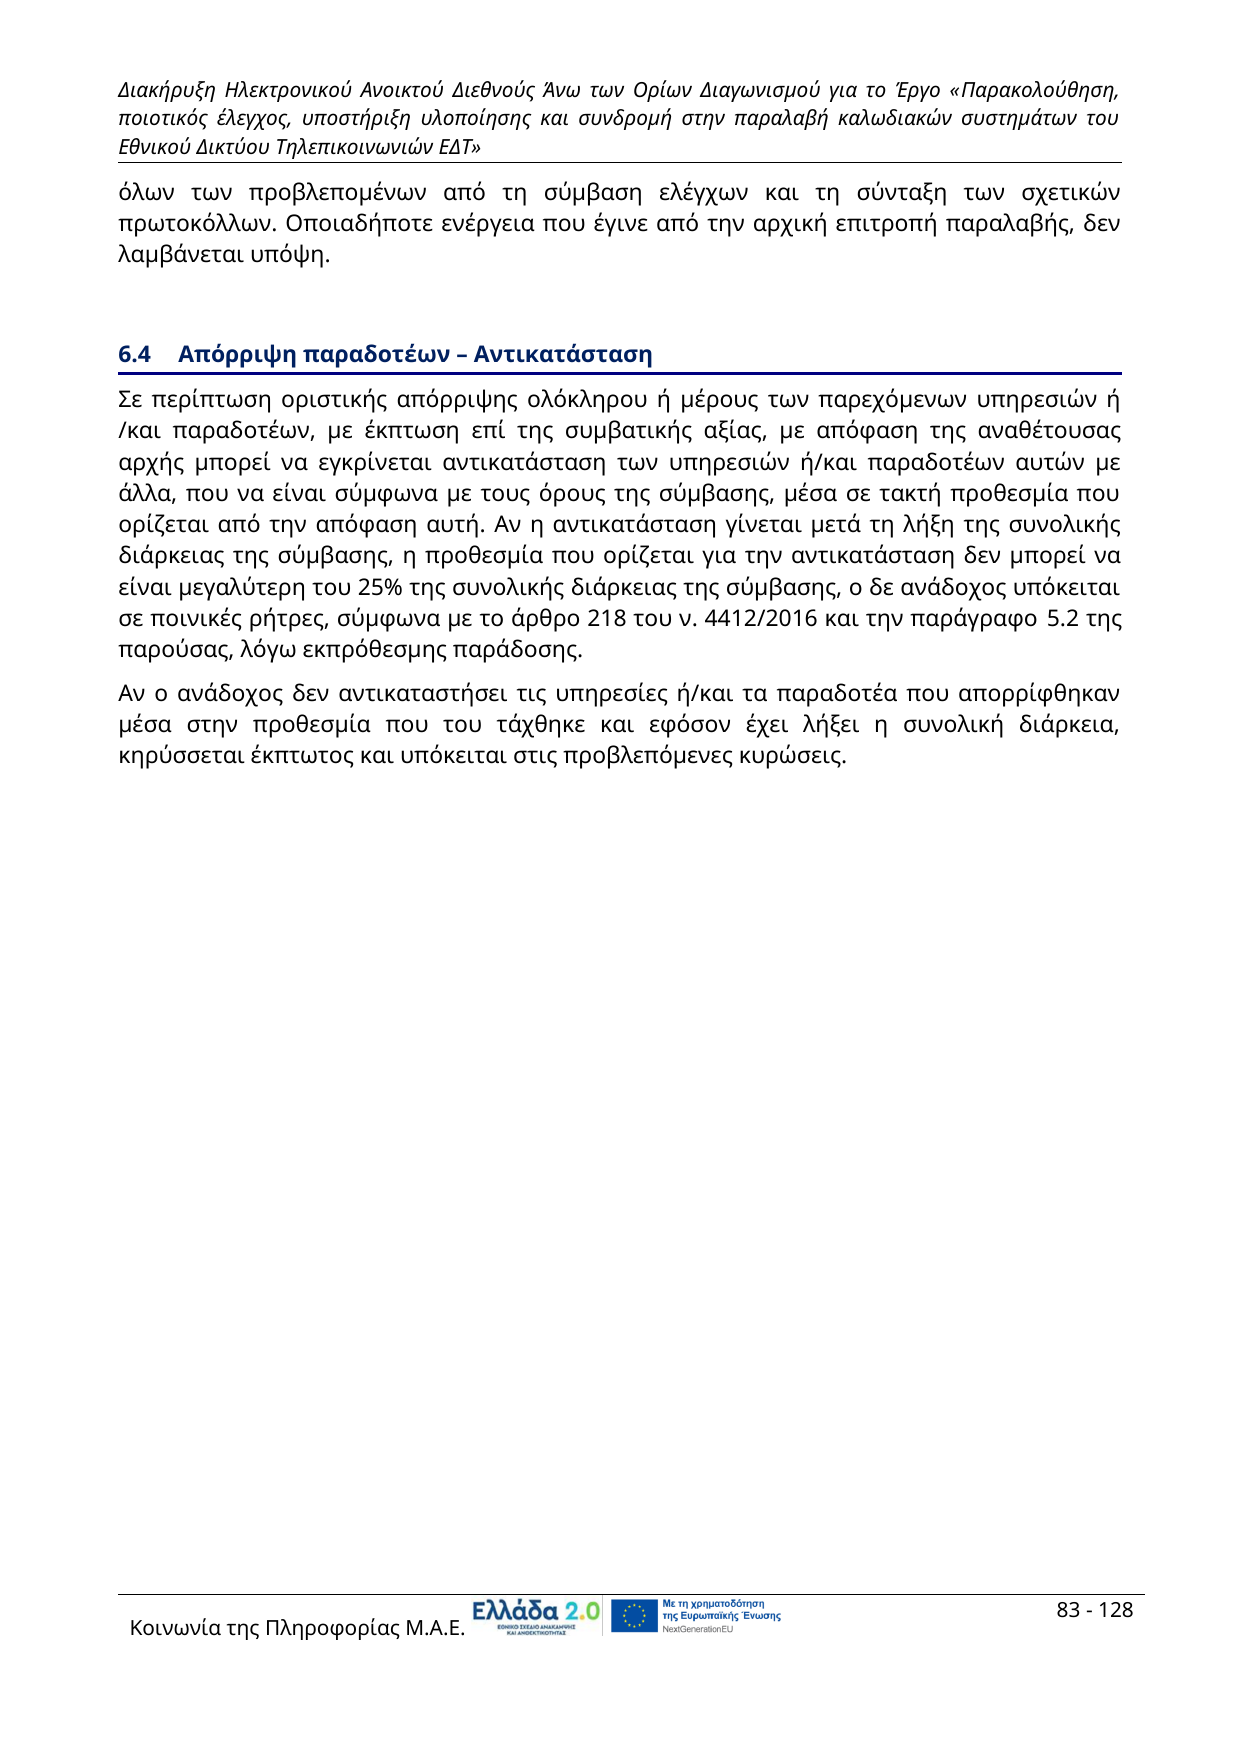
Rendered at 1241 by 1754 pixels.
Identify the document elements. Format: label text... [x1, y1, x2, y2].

text Σε περίπτωση οριστικής απόρριψης ολόκληρου ή μέρους των παρεχόμενων υπηρεσιών ή /και παραδοτέων, με έκπτωση επί της συμβατικής αξίας, με απόφαση της αναθέτουσας αρχής μπορεί να εγκρίνεται αντικατάσταση των υπηρεσιών ή/και παραδοτέων αυτών με άλλα, που να είναι σύμφωνα με τους όρους της σύμβασης, μέσα σε τακτή προθεσμία που ορίζεται από την απόφαση αυτή. Αν η αντικατάσταση γίνεται μετά τη λήξη της συνολικής διάρκειας της σύμβασης, η προθεσμία που ορίζεται για την αντικατάσταση δεν μπορεί να είναι μεγαλύτερη του 25% της συνολικής διάρκειας της σύμβασης, ο δε ανάδοχος υπόκειται σε ποινικές ρήτρες, σύμφωνα με το άρθρο 218 του ν. 4412/2016 και την παράγραφο 5.2 της παρούσας, λόγω εκπρόθεσμης παράδοσης. [118, 383, 1122, 664]
subtitle Απόρριψη παραδοτέων – Αντικατάσταση [118, 338, 1122, 372]
text Αν ο ανάδοχος δεν αντικαταστήσει τις υπηρεσίες ή/και τα παραδοτέα που απορρίφθηκαν μέσα στην προθεσμία που του τάχθηκε και εφόσον έχει λήξει η συνολική διάρκεια, κηρύσσεται έκπτωτος και υπόκειται στις προβλεπόμενες κυρώσεις. [118, 677, 1122, 771]
picture [471, 1595, 786, 1636]
